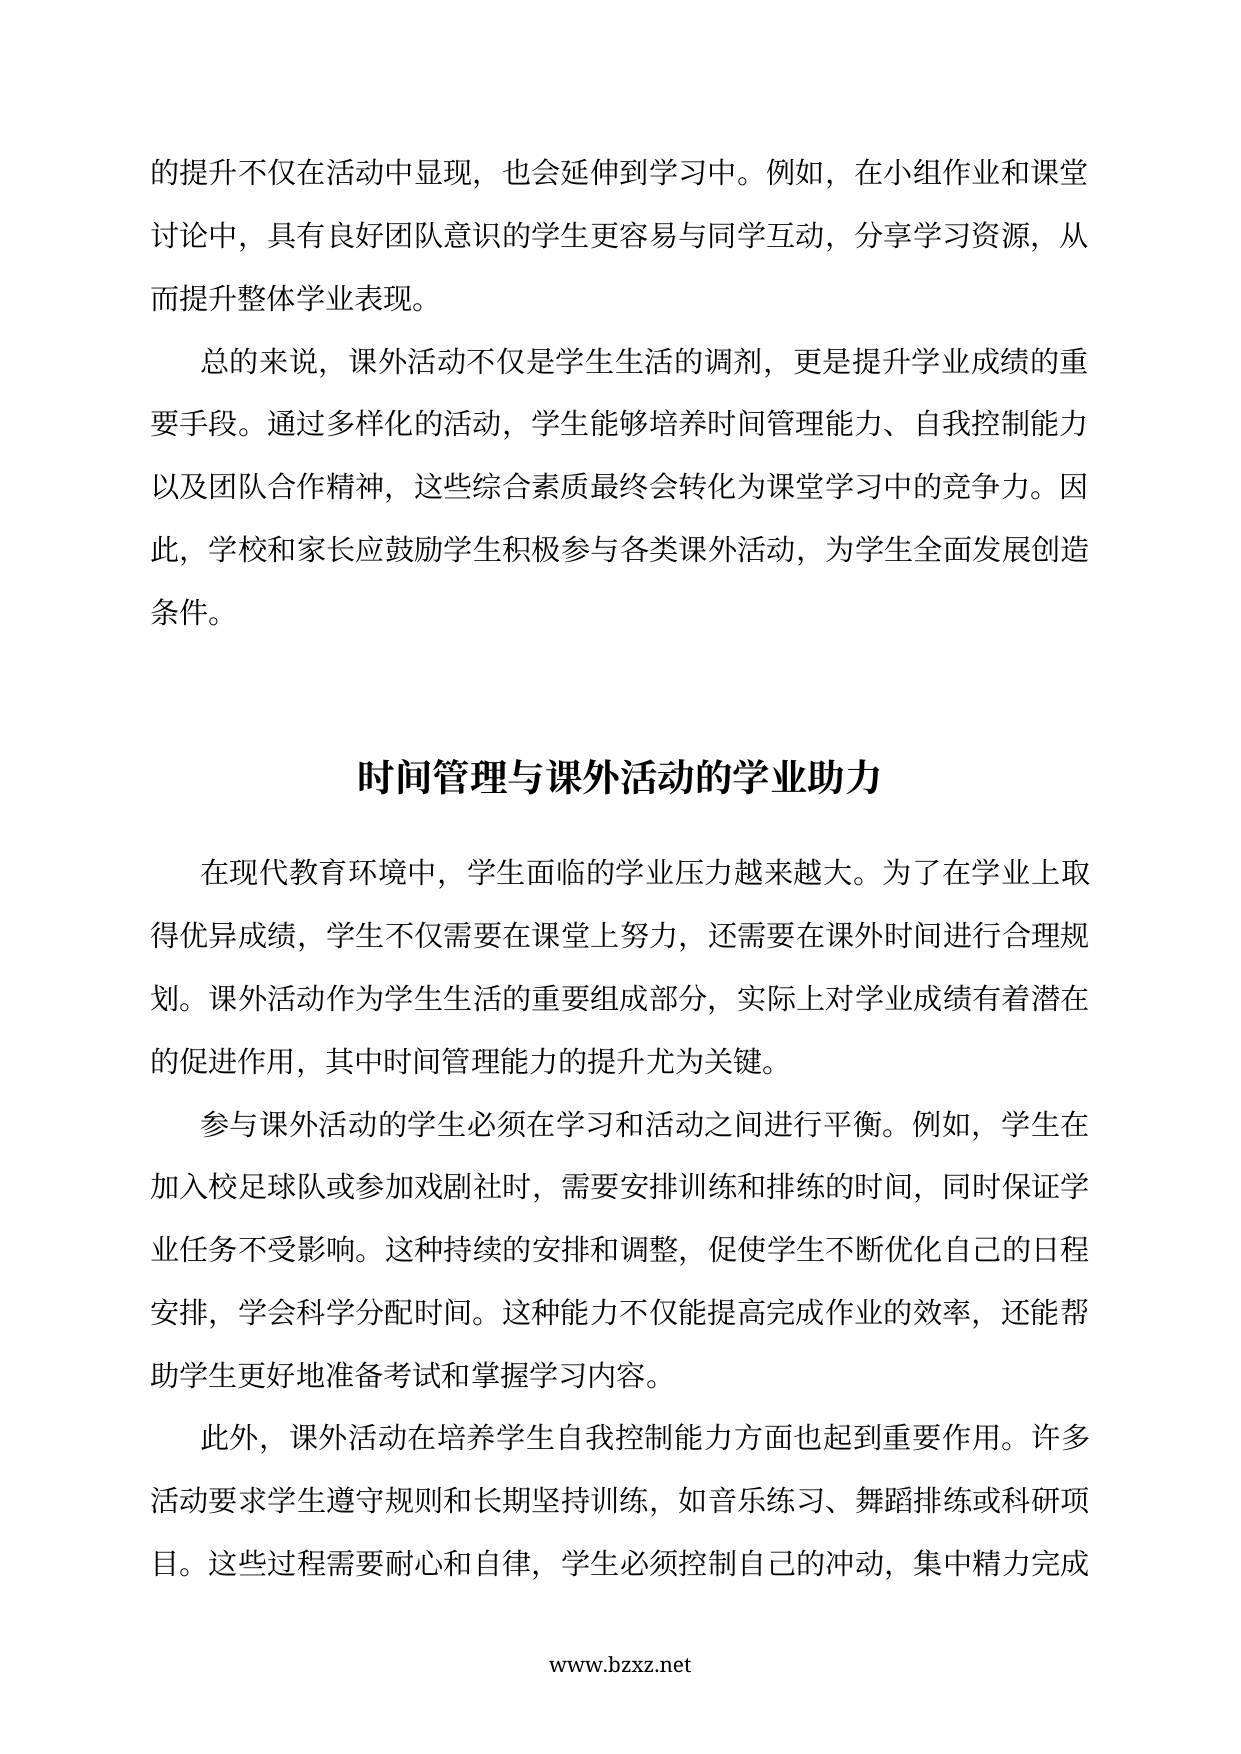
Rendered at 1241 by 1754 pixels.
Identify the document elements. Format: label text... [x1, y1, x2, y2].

subtitle 时间管理与课外活动的学业助力 [150, 748, 1090, 802]
text 总的来说，课外活动不仅是学生生活的调剂，更是提升学业成绩的重要手段。通过多样化的活动，学生能够培养时间管理能力、自我控制能力以及团队合作精神，这些综合素质最终会转化为课堂学习中的竞争力。因此，学校和家长应鼓励学生积极参与各类课外活动，为学生全面发展创造条件。 [150, 338, 1090, 632]
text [150, 150, 1090, 317]
text 参与课外活动的学生必须在学习和活动之间进行平衡。例如，学生在加入校足球队或参加戏剧社时，需要安排训练和排练的时间，同时保证学业任务不受影响。这种持续的安排和调整，促使学生不断优化自己的日程安排，学会科学分配时间。这种能力不仅能提高完成作业的效率，还能帮助学生更好地准备考试和掌握学习内容。 [150, 1101, 1090, 1394]
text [150, 1415, 1090, 1583]
text 在现代教育环境中，学生面临的学业压力越来越大。为了在学业上取得优异成绩，学生不仅需要在课堂上努力，还需要在课外时间进行合理规划。课外活动作为学生生活的重要组成部分，实际上对学业成绩有着潜在的促进作用，其中时间管理能力的提升尤为关键。 [150, 850, 1090, 1080]
